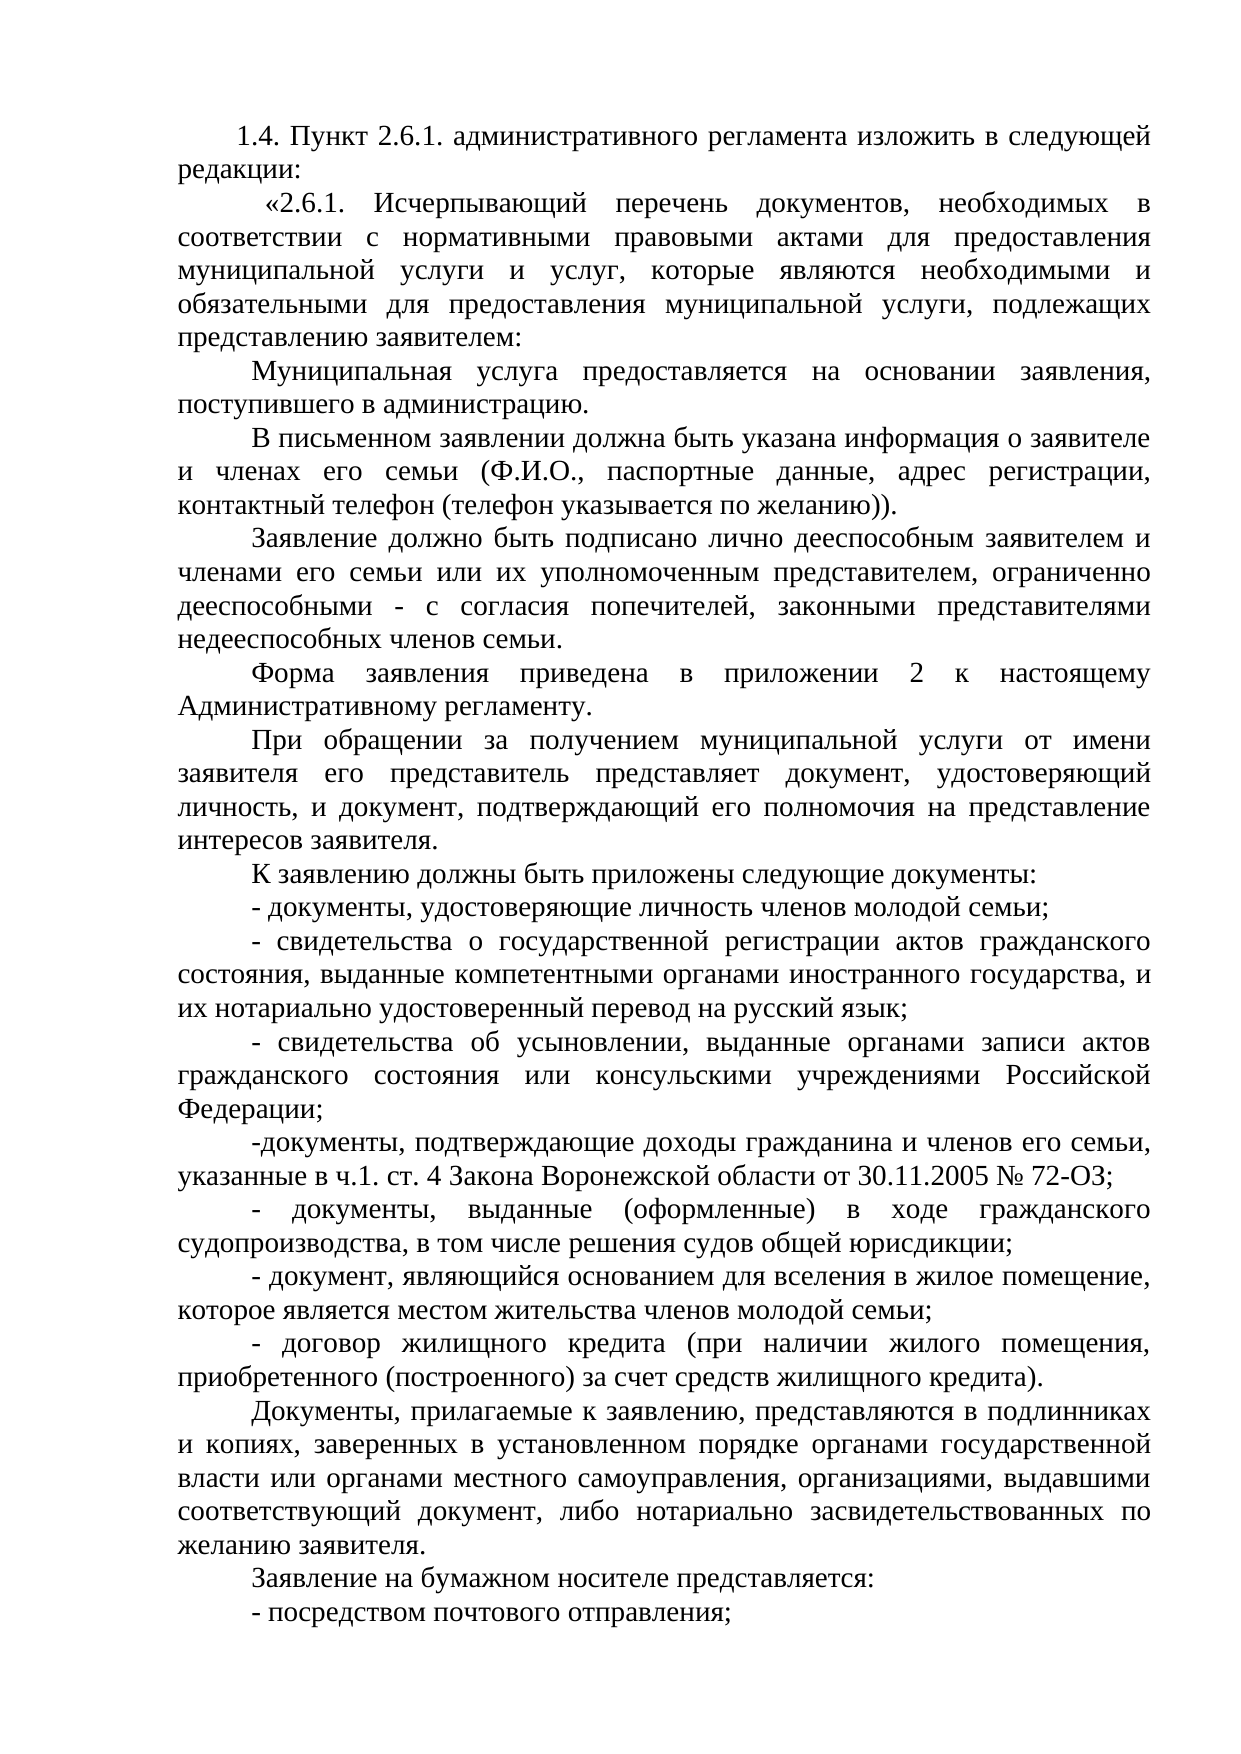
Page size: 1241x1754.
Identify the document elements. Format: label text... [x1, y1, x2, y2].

text Заявление на бумажном носителе представляется: [177, 1560, 1152, 1594]
text 1.4. Пункт 2.6.1. административного регламента изложить в следующей редакции: [177, 118, 1152, 185]
text К заявлению должны быть приложены следующие документы: [177, 856, 1152, 889]
text - свидетельства о государственной регистрации актов гражданского состояния, выданные компетентными органами иностранного государства, и их нотариально удостоверенный перевод на русский язык; [177, 923, 1152, 1024]
text - свидетельства об усыновлении, выданные органами записи актов гражданского состояния или консульскими учреждениями Российской Федерации; [177, 1024, 1152, 1124]
text - документы, выданные (оформленные) в ходе гражданского судопроизводства, в том числе решения судов общей юрисдикции; [177, 1191, 1152, 1258]
text Заявление должно быть подписано лично дееспособным заявителем и членами его семьи или их уполномоченным представителем, ограниченно дееспособными - с согласия попечителей, законными представителями недееспособных членов семьи. [177, 521, 1152, 655]
text В письменном заявлении должна быть указана информация о заявителе и членах его семьи (Ф.И.О., паспортные данные, адрес регистрации, контактный телефон (телефон указывается по желанию)). [177, 420, 1152, 521]
text Форма заявления приведена в приложении 2 к настоящему Административному регламенту. [177, 655, 1152, 722]
text - документы, удостоверяющие личность членов молодой семьи; [177, 889, 1152, 923]
text При обращении за получением муниципальной услуги от имени заявителя его представитель представляет документ, удостоверяющий личность, и документ, подтверждающий его полномочия на представление интересов заявителя. [177, 722, 1152, 856]
text - посредством почтового отправления; [177, 1594, 1152, 1627]
text Муниципальная услуга предоставляется на основании заявления, поступившего в администрацию. [177, 353, 1152, 420]
text «2.6.1. Исчерпывающий перечень документов, необходимых в соответствии с нормативными правовыми актами для предоставления муниципальной услуги и услуг, которые являются необходимыми и обязательными для предоставления муниципальной услуги, подлежащих представлению заявителем: [177, 185, 1152, 353]
text -документы, подтверждающие доходы гражданина и членов его семьи, указанные в ч.1. ст. 4 Закона Воронежской области от 30.11.2005 № 72-ОЗ; [177, 1124, 1152, 1191]
text - документ, являющийся основанием для вселения в жилое помещение, которое является местом жительства членов молодой семьи; [177, 1258, 1152, 1326]
text Документы, прилагаемые к заявлению, представляются в подлинниках и копиях, заверенных в установленном порядке органами государственной власти или органами местного самоуправления, организациями, выдавшими соответствующий документ, либо нотариально засвидетельствованных по желанию заявителя. [177, 1393, 1152, 1560]
text - договор жилищного кредита (при наличии жилого помещения, приобретенного (построенного) за счет средств жилищного кредита). [177, 1326, 1152, 1393]
